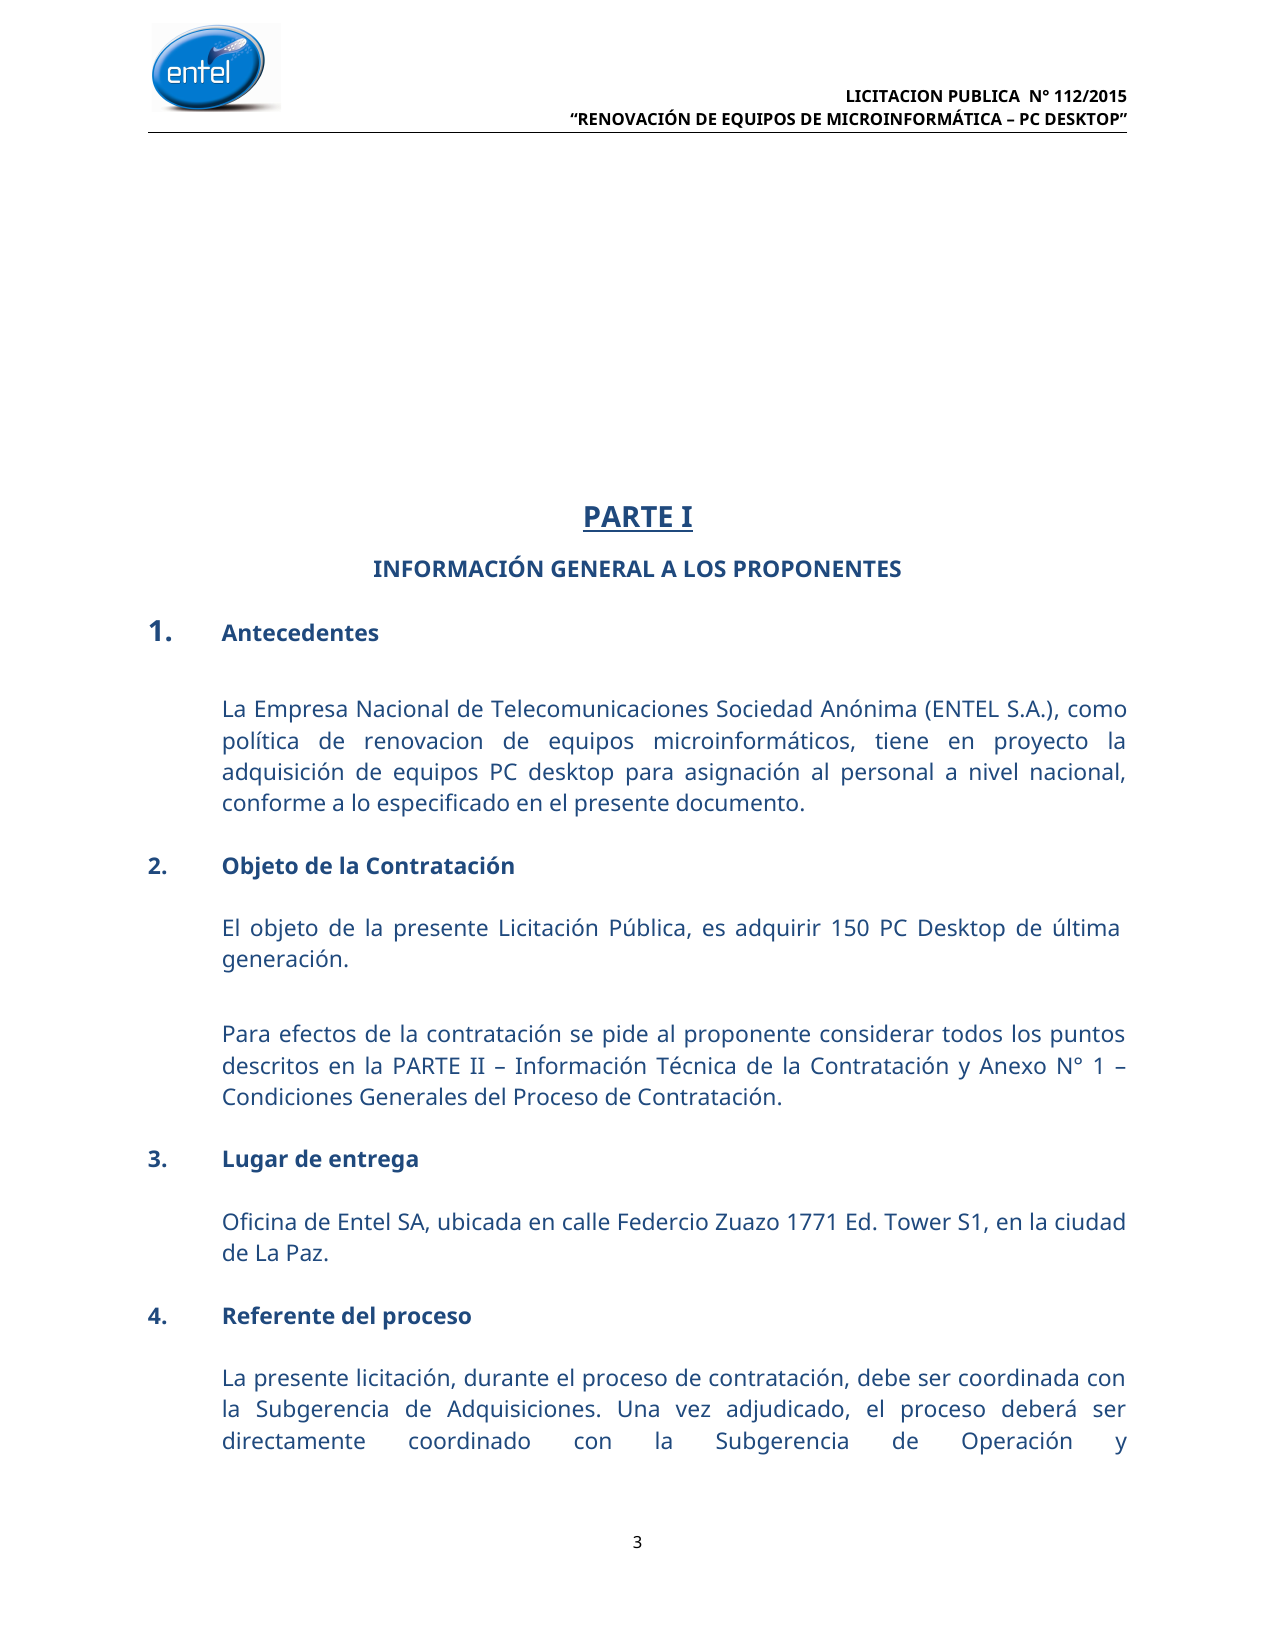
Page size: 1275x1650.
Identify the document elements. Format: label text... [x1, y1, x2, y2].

picture [151, 23, 282, 112]
list Referente del proceso [148, 1299, 1127, 1331]
subtitle PARTE I [148, 496, 1127, 536]
text Para efectos de la contratación se pide al proponente considerar todos los puntos descritos en la PARTE II – Información Técnica de la Contratación y Anexo N° 1 – Condiciones Generales del Proceso de Contratación. [222, 1018, 1127, 1112]
text INFORMACIÓN GENERAL A LOS PROPONENTES [148, 553, 1127, 584]
list Antecedentes [148, 610, 1127, 649]
text El objeto de la presente Licitación Pública, es adquirir 150 PC Desktop de última generación. [222, 912, 1122, 974]
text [222, 1362, 1127, 1456]
list Lugar de entrega [148, 1143, 1127, 1174]
list Objeto de la Contratación [148, 849, 1127, 881]
list Oficina de Entel SA, ubicada en calle Federcio Zuazo 1771 Ed. Tower S1, en la ciudad de La Paz. [222, 1206, 1127, 1268]
text La Empresa Nacional de Telecomunicaciones Sociedad Anónima (ENTEL S.A.), como política de renovacion de equipos microinformáticos, tiene en proyecto la adquisición de equipos PC desktop para asignación al personal a nivel nacional, conforme a lo especificado en el presente documento. [222, 693, 1127, 818]
